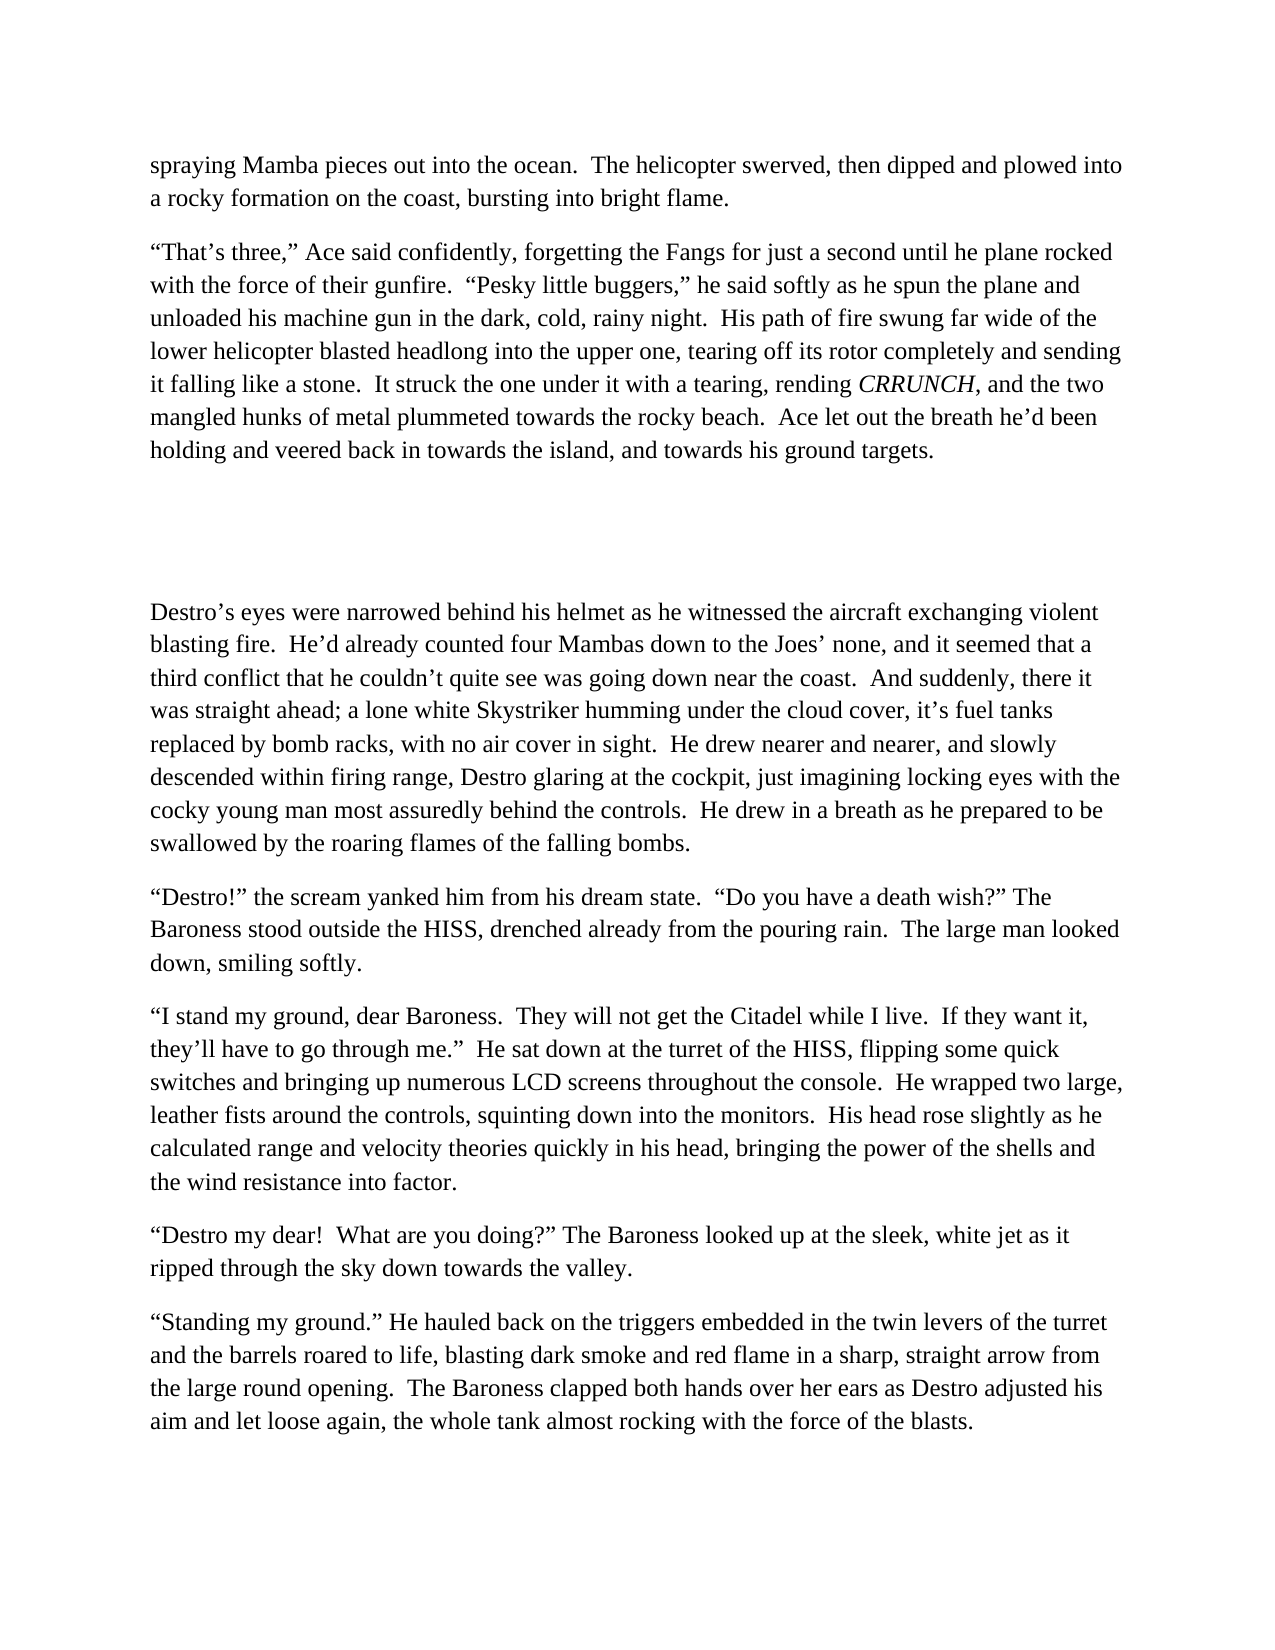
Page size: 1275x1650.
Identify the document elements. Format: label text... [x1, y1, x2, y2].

text “Destro my dear! What are you doing?” The Baroness looked up at the sleek, white jet as it ripped through the sky down towards the valley. [150, 1220, 1125, 1282]
text Destro’s eyes were narrowed behind his helmet as he witnessed the aircraft exchanging violent blasting fire. He’d already counted four Mambas down to the Joes’ none, and it seemed that a third conflict that he couldn’t quite see was going down near the coast. And suddenly, there it was straight ahead; a lone white Skystriker humming under the cloud cover, it’s fuel tanks replaced by bomb racks, with no air cover in sight. He drew nearer and nearer, and slowly descended within firing range, Destro glaring at the cockpit, just imagining locking eyes with the cocky young man most assuredly behind the controls. He drew in a breath as he prepared to be swallowed by the roaring flames of the falling bombs. [150, 597, 1125, 856]
text “That’s three,” Ace said confidently, forgetting the Fangs for just a second until he plane rocked with the force of their gunfire. “Pesky little buggers,” he said softly as he spun the plane and unloaded his machine gun in the dark, cold, rainy night. His path of fire swung far wide of the lower helicopter blasted headlong into the upper one, tearing off its rotor completely and sending it falling like a stone. It struck the one under it with a tearing, rending CRRUNCH, and the two mangled hunks of metal plummeted towards the rocky beach. Ace let out the breath he’d been holding and veered back in towards the island, and towards his ground targets. [150, 237, 1125, 464]
text “I stand my ground, dear Baroness. They will not get the Citadel while I live. If they want it, they’ll have to go through me.” He sat down at the turret of the HISS, flipping some quick switches and bringing up numerous LCD screens throughout the console. He wrapped two large, leather fists around the controls, squinting down into the monitors. His head rose slightly as he calculated range and velocity theories quickly in his head, bringing the power of the shells and the wind resistance into factor. [150, 1001, 1125, 1195]
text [150, 150, 1125, 212]
text “Standing my ground.” He hauled back on the triggers embedded in the twin levers of the turret and the barrels roared to life, blasting dark smoke and red flame in a sharp, straight arrow from the large round opening. The Baroness clapped both hands over her ears as Destro adjusted his aim and let loose again, the whole tank almost rocking with the force of the blasts. [150, 1307, 1125, 1435]
text “Destro!” the scream yanked him from his dream state. “Do you have a death wish?” The Baroness stood outside the HISS, drenched already from the pouring rain. The large man looked down, smiling softly. [150, 882, 1125, 976]
